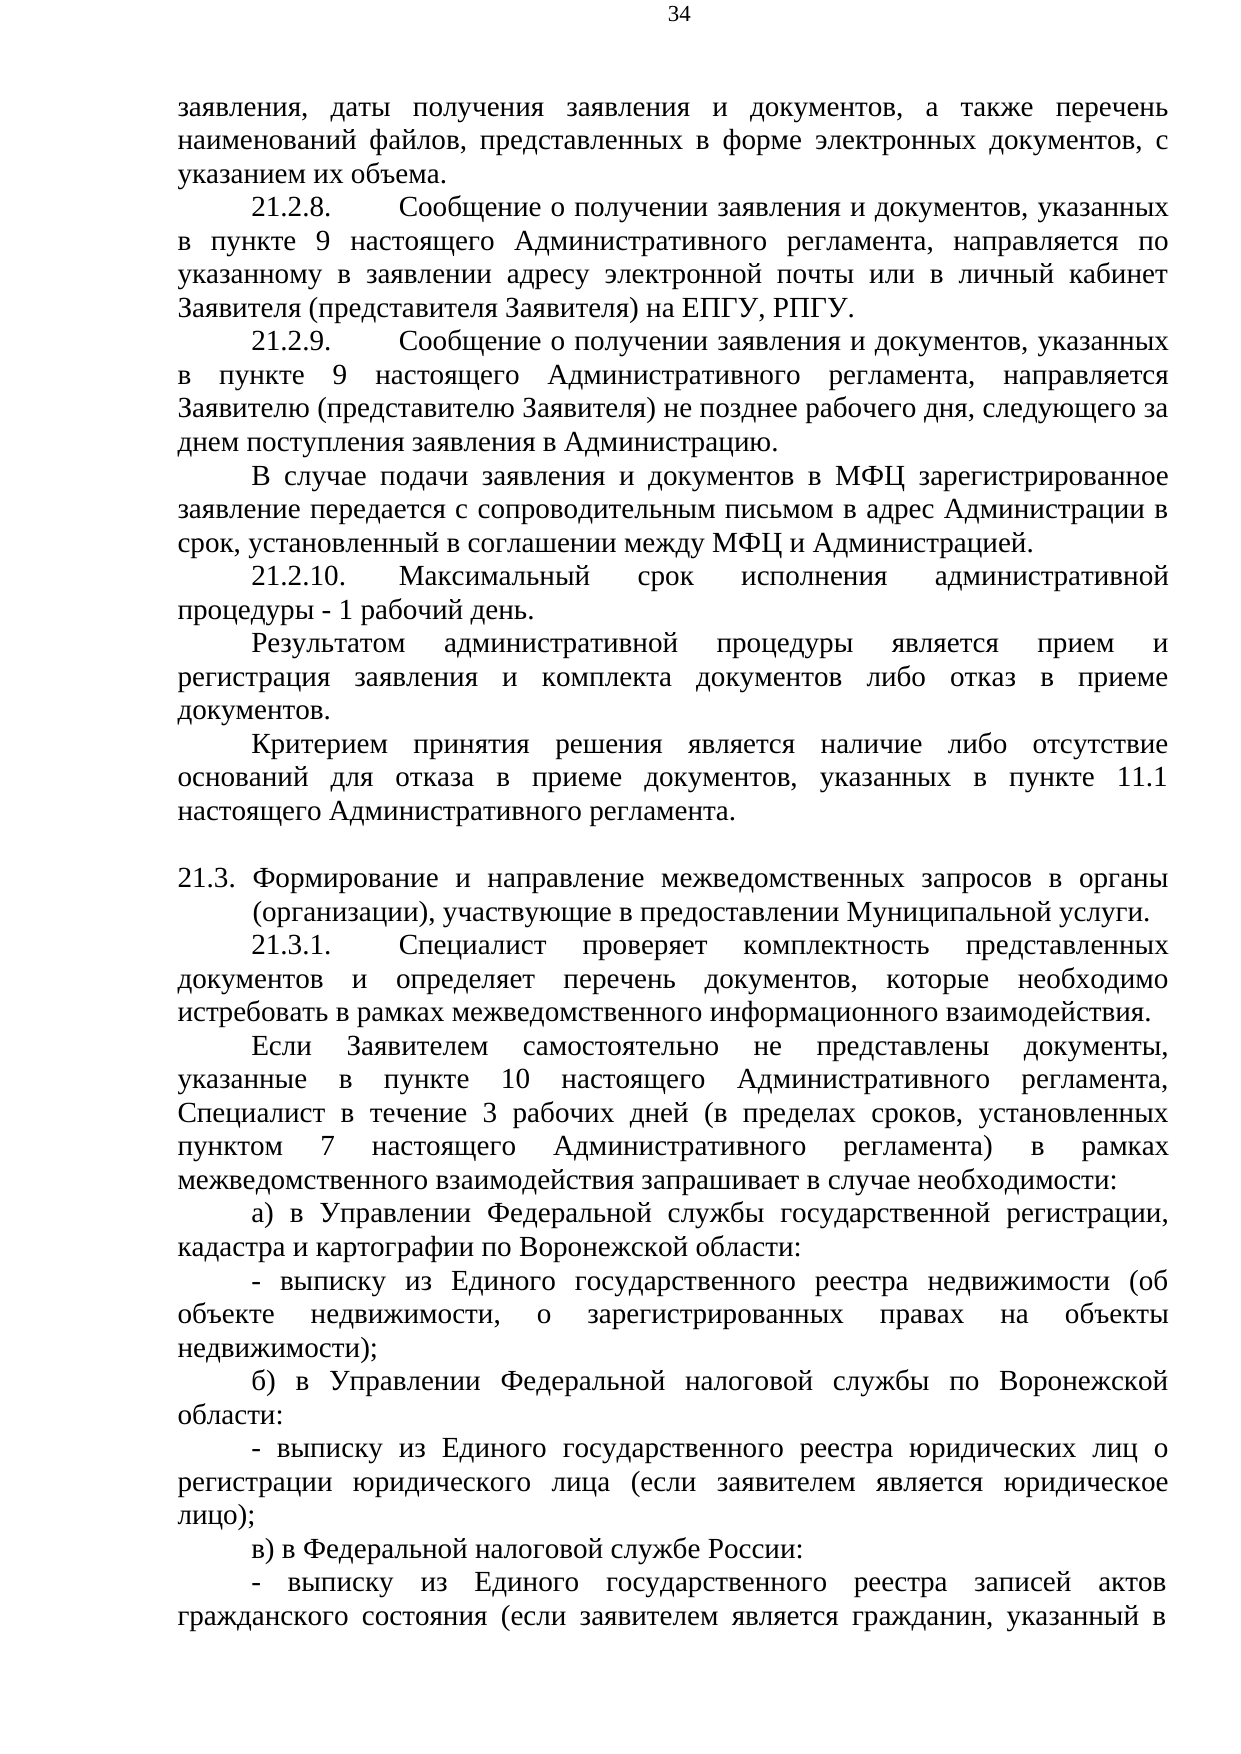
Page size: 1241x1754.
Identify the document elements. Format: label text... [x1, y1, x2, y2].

list Критерием принятия решения является наличие либо отсутствие оснований для отказа в приеме документов, указанных в пункте 11.1 настоящего Административного регламента. [177, 726, 1169, 827]
text - выписку из Единого государственного реестра недвижимости (об объекте недвижимости, о зарегистрированных правах на объекты недвижимости); [177, 1263, 1169, 1363]
list Формирование и направление межведомственных запросов в органы (организации), участвующие в предоставлении Муниципальной услуги. [177, 860, 1169, 927]
list Сообщение о получении заявления и документов, указанных в пункте 9 настоящего Административного регламента, направляется Заявителю (представителю Заявителя) не позднее рабочего дня, следующего за днем поступления заявления в Администрацию. [177, 323, 1169, 458]
text Если Заявителем самостоятельно не представлены документы, указанные в пункте 10 настоящего Административного регламента, Специалист в течение 3 рабочих дней (в пределах сроков, установленных пунктом 7 настоящего Административного регламента) в рамках межведомственного взаимодействия запрашивает в случае необходимости: [177, 1028, 1169, 1196]
text а) в Управлении Федеральной службы государственной регистрации, кадастра и картографии по Воронежской области: [177, 1196, 1169, 1263]
text Результатом административной процедуры является прием и регистрация заявления и комплекта документов либо отказ в приеме документов. [177, 625, 1169, 726]
list Сообщение о получении заявления и документов, указанных в пункте 9 настоящего Административного регламента, направляется по указанному в заявлении адресу электронной почты или в личный кабинет Заявителя (представителя Заявителя) на ЕПГУ, РПГУ. [177, 189, 1169, 323]
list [177, 89, 1169, 189]
list Специалист проверяет комплектность представленных документов и определяет перечень документов, которые необходимо истребовать в рамках межведомственного информационного взаимодействия. [177, 927, 1169, 1028]
list Максимальный срок исполнения административной процедуры - 1 рабочий день. [177, 558, 1169, 625]
text б) в Управлении Федеральной налоговой службы по Воронежской области: [177, 1363, 1169, 1430]
text в) в Федеральной налоговой службе России: [177, 1531, 1167, 1564]
text - выписку из Единого государственного реестра юридических лиц о регистрации юридического лица (если заявителем является юридическое лицо); [177, 1430, 1169, 1531]
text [177, 1564, 1167, 1632]
list В случае подачи заявления и документов в МФЦ зарегистрированное заявление передается с сопроводительным письмом в адрес Администрации в срок, установленный в соглашении между МФЦ и Администрацией. [177, 458, 1169, 558]
